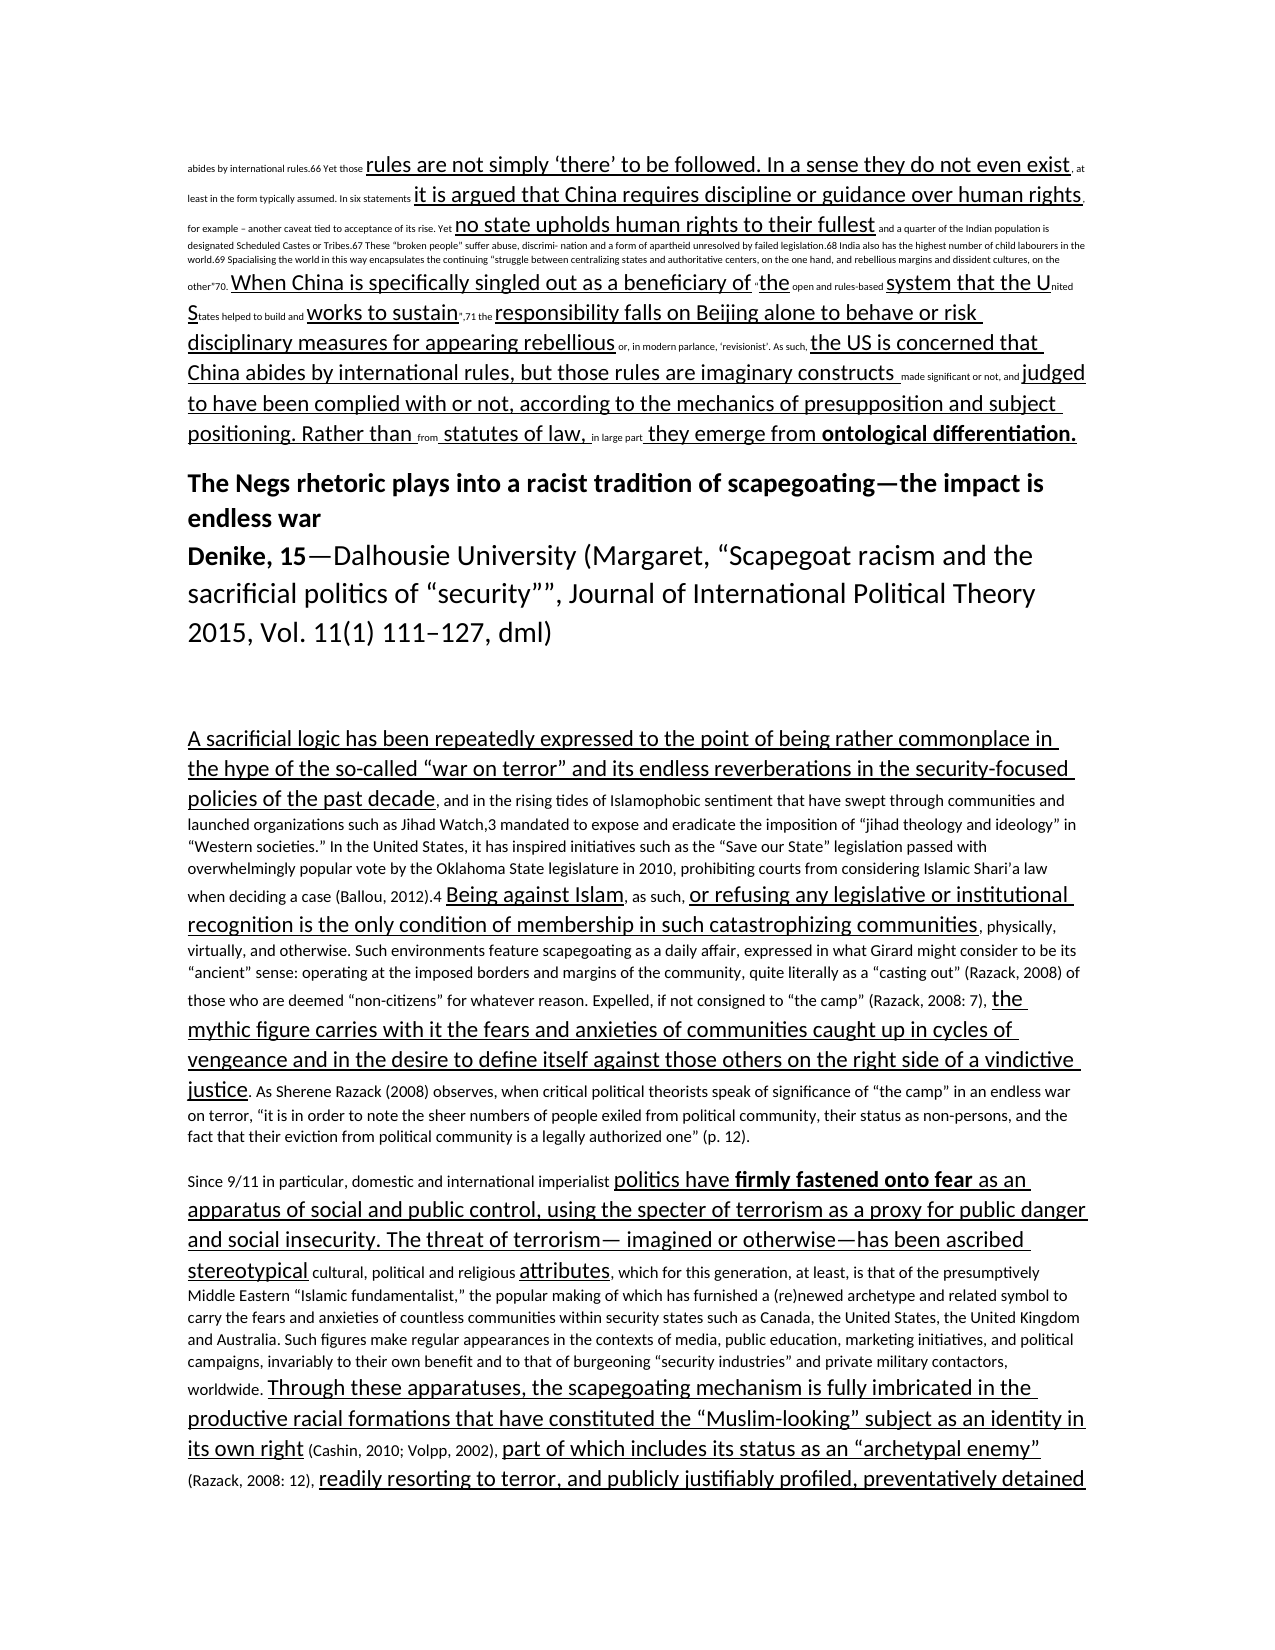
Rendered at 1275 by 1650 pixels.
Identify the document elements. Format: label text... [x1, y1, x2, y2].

text A sacrificial logic has been repeatedly expressed to the point of being rather commonplace in the hype of the so-called “war on terror” and its endless reverberations in the security-focused policies of the past decade, and in the rising tides of Islamophobic sentiment that have swept through communities and launched organizations such as Jihad Watch,3 mandated to expose and eradicate the imposition of “jihad theology and ideology” in “Western societies.” In the United States, it has inspired initiatives such as the “Save our State” legislation passed with overwhelmingly popular vote by the Oklahoma State legislature in 2010, prohibiting courts from considering Islamic Shari’a law when deciding a case (Ballou, 2012).4 Being against Islam, as such, or refusing any legislative or institutional recognition is the only condition of membership in such catastrophizing communities, physically, virtually, and otherwise. Such environments feature scapegoating as a daily affair, expressed in what Girard might consider to be its “ancient” sense: operating at the imposed borders and margins of the community, quite literally as a “casting out” (Razack, 2008) of those who are deemed “non-citizens” for whatever reason. Expelled, if not consigned to “the camp” (Razack, 2008: 7), the mythic figure carries with it the fears and anxieties of communities caught up in cycles of vengeance and in the desire to define itself against those others on the right side of a vindictive justice. As Sherene Razack (2008) observes, when critical political theorists speak of significance of “the camp” in an endless war on terror, “it is in order to note the sheer numbers of people exiled from political community, their status as non-persons, and the fact that their eviction from political community is a legally authorized one” (p. 12). [187, 724, 1087, 1147]
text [187, 150, 1087, 447]
subtitle The Negs rhetoric plays into a racist tradition of scapegoating—the impact is endless war [187, 466, 1087, 534]
text Denike, 15—Dalhousie University (Margaret, “Scapegoat racism and the sacrificial politics of “security””, Journal of International Political Theory 2015, Vol. 11(1) 111–127, dml) [187, 537, 1087, 649]
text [187, 1220, 1087, 1492]
